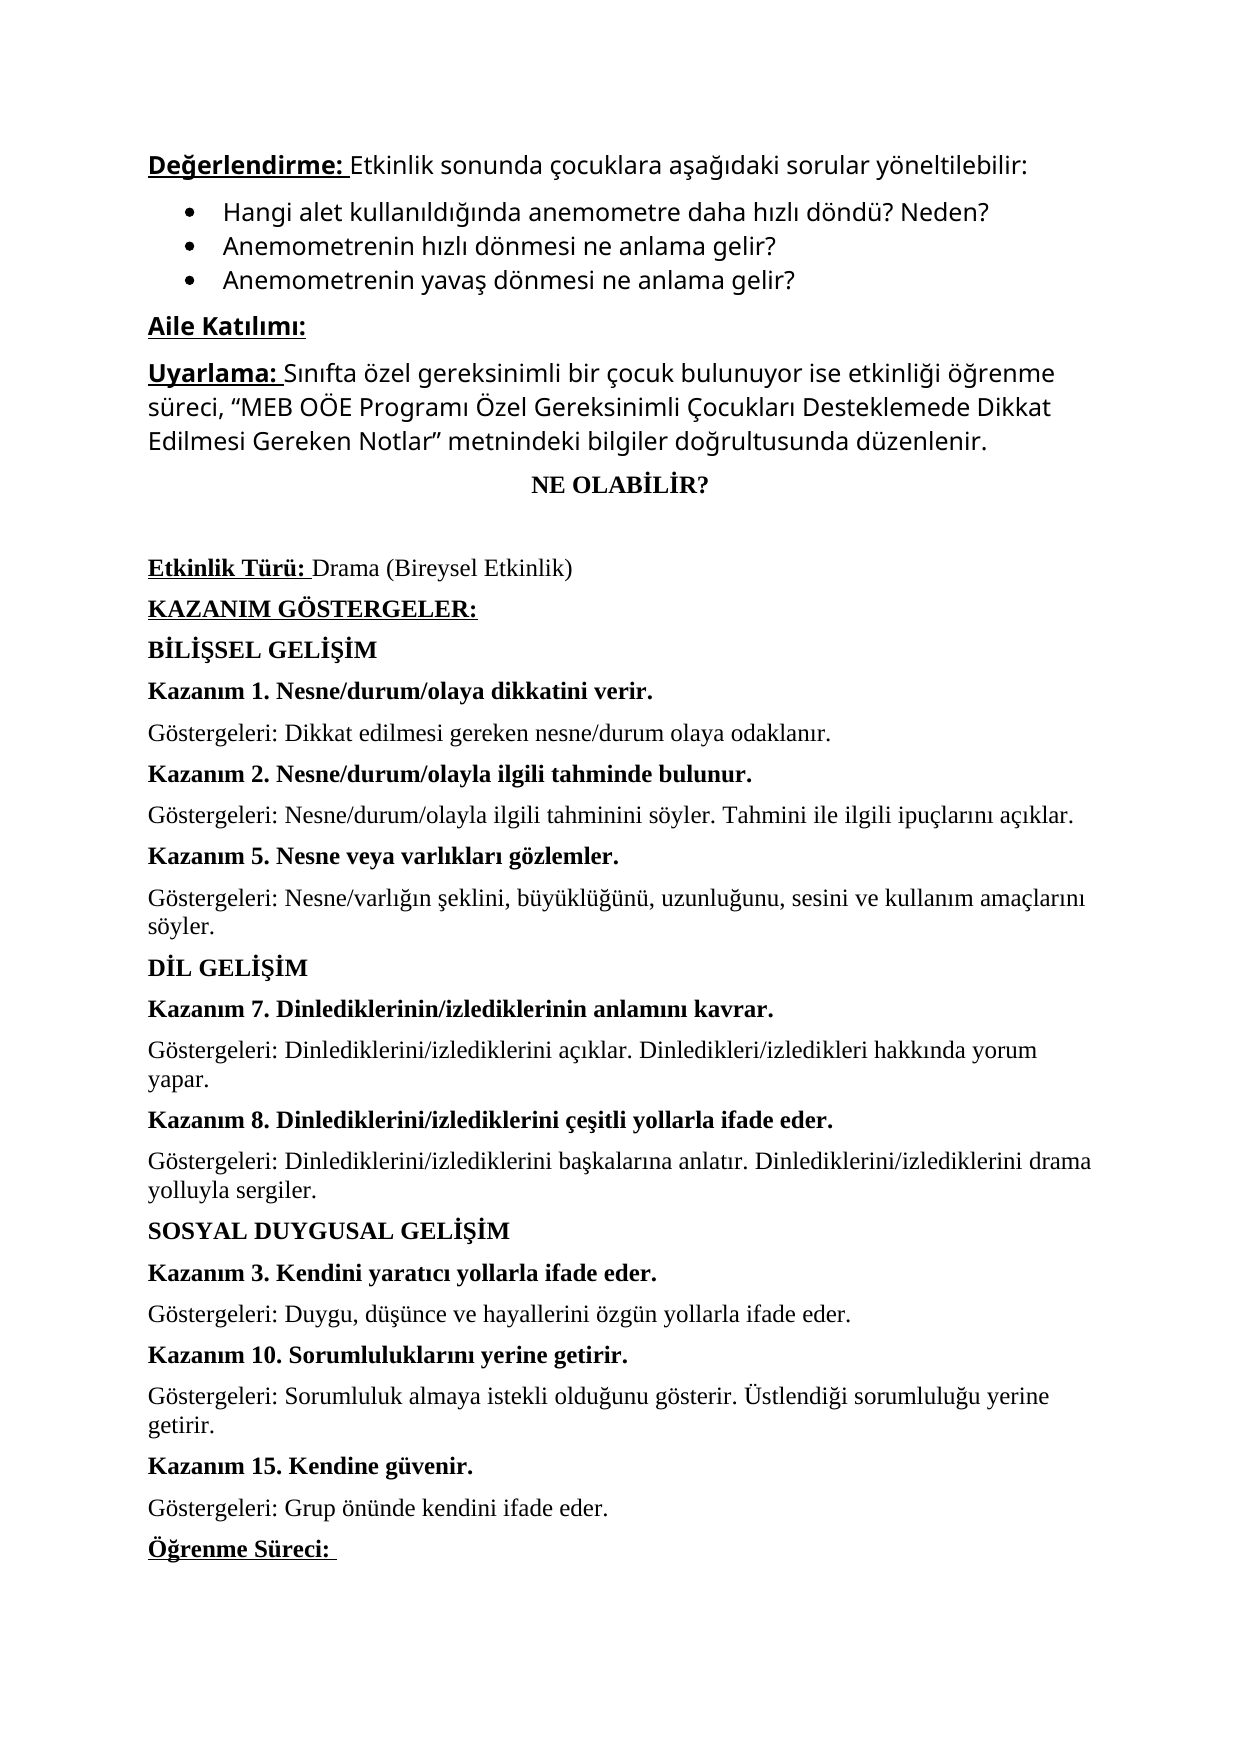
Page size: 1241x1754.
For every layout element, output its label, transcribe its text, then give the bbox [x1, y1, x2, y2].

text Göstergeleri: Duygu, düşünce ve hayallerini özgün yollarla ifade eder. [148, 1299, 1093, 1328]
text Kazanım 3. Kendini yaratıcı yollarla ifade eder. [148, 1258, 1093, 1286]
text DİL GELİŞİM [148, 953, 1093, 981]
text SOSYAL DUYGUSAL GELİŞİM [148, 1216, 1093, 1245]
text Kazanım 1. Nesne/durum/olaya dikkatini verir. [148, 676, 1093, 705]
text Kazanım 10. Sorumluluklarını yerine getirir. [148, 1340, 1093, 1369]
text Göstergeleri: Dikkat edilmesi gereken nesne/durum olaya odaklanır. [148, 718, 1093, 746]
text Göstergeleri: Nesne/varlığın şeklini, büyüklüğünü, uzunluğunu, sesini ve kullanım amaçlarını söyler. [148, 883, 1093, 940]
list Hangi alet kullanıldığında anemometre daha hızlı döndü? Neden? [185, 194, 1093, 228]
text Etkinlik Türü: Drama (Bireysel Etkinlik) [148, 553, 1093, 581]
text Uyarlama: Sınıfta özel gereksinimli bir çocuk bulunuyor ise etkinliği öğrenme süreci, “MEB OÖE Programı Özel Gereksinimli Çocukları Desteklemede Dikkat Edilmesi Gereken Notlar” metnindeki bilgiler doğrultusunda düzenlenir. [148, 355, 1093, 458]
text Değerlendirme: Etkinlik sonunda çocuklara aşağıdaki sorular yöneltilebilir: [148, 148, 1093, 182]
text Göstergeleri: Grup önünde kendini ifade eder. [148, 1493, 1093, 1521]
text NE OLABİLİR? [148, 470, 1093, 499]
text Göstergeleri: Nesne/durum/olayla ilgili tahminini söyler. Tahmini ile ilgili ipuçlarını açıklar. [148, 800, 1093, 829]
text Kazanım 5. Nesne veya varlıkları gözlemler. [148, 841, 1093, 870]
text Kazanım 7. Dinlediklerinin/izlediklerinin anlamını kavrar. [148, 994, 1093, 1023]
text BİLİŞSEL GELİŞİM [148, 635, 1093, 664]
list Anemometrenin yavaş dönmesi ne anlama gelir? [185, 262, 1093, 296]
text Aile Katılımı: [148, 309, 1093, 343]
text Kazanım 2. Nesne/durum/olayla ilgili tahminde bulunur. [148, 759, 1093, 788]
text Kazanım 8. Dinlediklerini/izlediklerini çeşitli yollarla ifade eder. [148, 1105, 1093, 1134]
text Öğrenme Süreci: [148, 1534, 1093, 1563]
text Göstergeleri: Dinlediklerini/izlediklerini açıklar. Dinledikleri/izledikleri hakkında yorum yapar. [148, 1035, 1093, 1093]
text KAZANIM GÖSTERGELER: [148, 594, 1093, 623]
text Göstergeleri: Sorumluluk almaya istekli olduğunu gösterir. Üstlendiği sorumluluğu yerine getirir. [148, 1381, 1093, 1439]
list Anemometrenin hızlı dönmesi ne anlama gelir? [185, 228, 1093, 262]
text Göstergeleri: Dinlediklerini/izlediklerini başkalarına anlatır. Dinlediklerini/izlediklerini drama yolluyla sergiler. [148, 1146, 1093, 1204]
text Kazanım 15. Kendine güvenir. [148, 1451, 1093, 1480]
